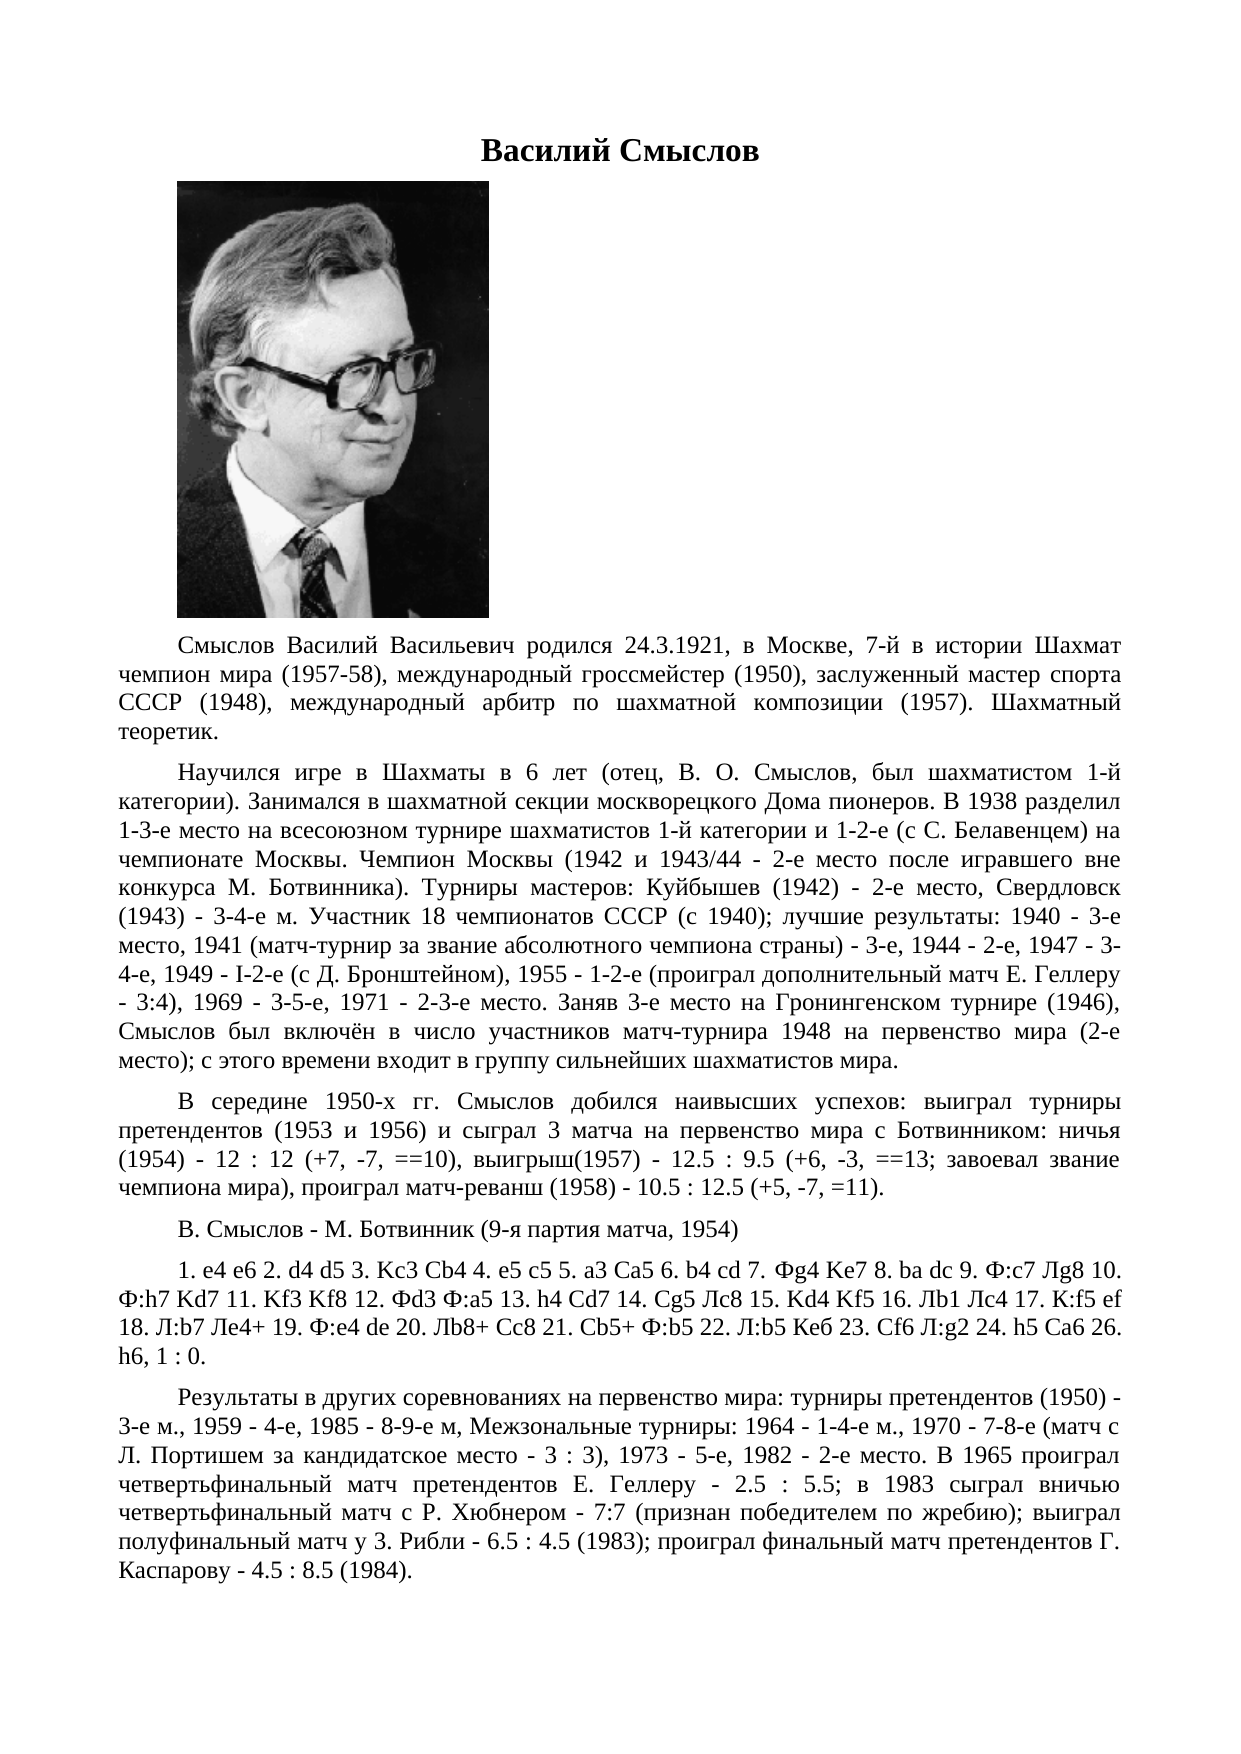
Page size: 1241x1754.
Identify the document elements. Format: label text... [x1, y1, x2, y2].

text В середине 1950-х гг. Смыслов добился наивысших успехов: выиграл турниры претендентов (1953 и 1956) и сыграл 3 матча на первенство мира с Ботвинником: ничья (1954) - 12 : 12 (+7, -7, ==10), выигрыш(1957) - 12.5 : 9.5 (+6, -3, ==13; завоевал звание чемпиона мира), проиграл матч-реванш (1958) - 10.5 : 12.5 (+5, -7, =11). [118, 1086, 1122, 1201]
text В. Смыслов - М. Ботвинник (9-я партия матча, 1954) [118, 1214, 1122, 1242]
text Василий Смыслов [118, 131, 1122, 169]
text Научился игре в Шахматы в 6 лет (отец, В. О. Смыслов, был шахматистом 1-й категории). Занимался в шахматной секции москворецкого Дома пионеров. В 1938 разделил 1-3-е место на всесоюзном турнире шахматистов 1-й категории и 1-2-е (с С. Белавенцем) на чемпионате Москвы. Чемпион Москвы (1942 и 1943/44 - 2-е место после игравшего вне конкурса М. Ботвинника). Турниры мастеров: Куйбышев (1942) - 2-е место, Свердловск (1943) - 3-4-е м. Участник 18 чемпионатов СССР (с 1940); лучшие результаты: 1940 - 3-е место, 1941 (матч-турнир за звание абсолютного чемпиона страны) - 3-е, 1944 - 2-е, 1947 - 3-4-е, 1949 - I-2-е (с Д. Бронштейном), 1955 - 1-2-е (проиграл дополнительный матч Е. Геллеру - 3:4), 1969 - 3-5-е, 1971 - 2-3-е место. Заняв 3-е место на Гронингенском турнире (1946), Смыслов был включён в число участников матч-турнира 1948 на первенство мира (2-е место); с этого времени входит в группу сильнейших шахматистов мира. [118, 757, 1122, 1074]
picture [177, 181, 489, 618]
text Смыслов Василий Васильевич родился 24.3.1921, в Москве, 7-й в истории Шахмат чемпион мира (1957-58), международный гроссмейстер (1950), заслуженный мастер спорта СССР (1948), международный арбитр по шахматной композиции (1957). Шахматный теоретик. [118, 630, 1122, 745]
text 1. е4 е6 2. d4 d5 3. Kc3 Cb4 4. e5 c5 5. a3 Ca5 6. b4 cd 7. Фg4 Ke7 8. ba dc 9. Ф:c7 Лg8 10. Ф:h7 Kd7 11. Kf3 Kf8 12. Фd3 Ф:a5 13. h4 Cd7 14. Cg5 Лс8 15. Kd4 Kf5 16. Лb1 Лс4 17. К:f5 ef 18. Л:b7 Ле4+ 19. Ф:е4 de 20. Лb8+ Сс8 21. Сb5+ Ф:b5 22. Л:b5 Кеб 23. Cf6 Л:g2 24. h5 Ca6 26. h6, 1 : 0. [118, 1255, 1122, 1370]
text Результаты в других соревнованиях на первенство мира: турниры претендентов (1950) - 3-е м., 1959 - 4-е, 1985 - 8-9-е м, Межзональные турниры: 1964 - 1-4-е м., 1970 - 7-8-е (матч с Л. Портишем за кандидатское место - 3 : 3), 1973 - 5-е, 1982 - 2-е место. В 1965 проиграл четвертьфинальный матч претендентов Е. Геллеру - 2.5 : 5.5; в 1983 сыграл вничью четвертьфинальный матч с Р. Хюбнером - 7:7 (признан победителем по жребию); выиграл полуфинальный матч у 3. Рибли - 6.5 : 4.5 (1983); проиграл финальный матч претендентов Г. Каспарову - 4.5 : 8.5 (1984). [118, 1382, 1122, 1584]
